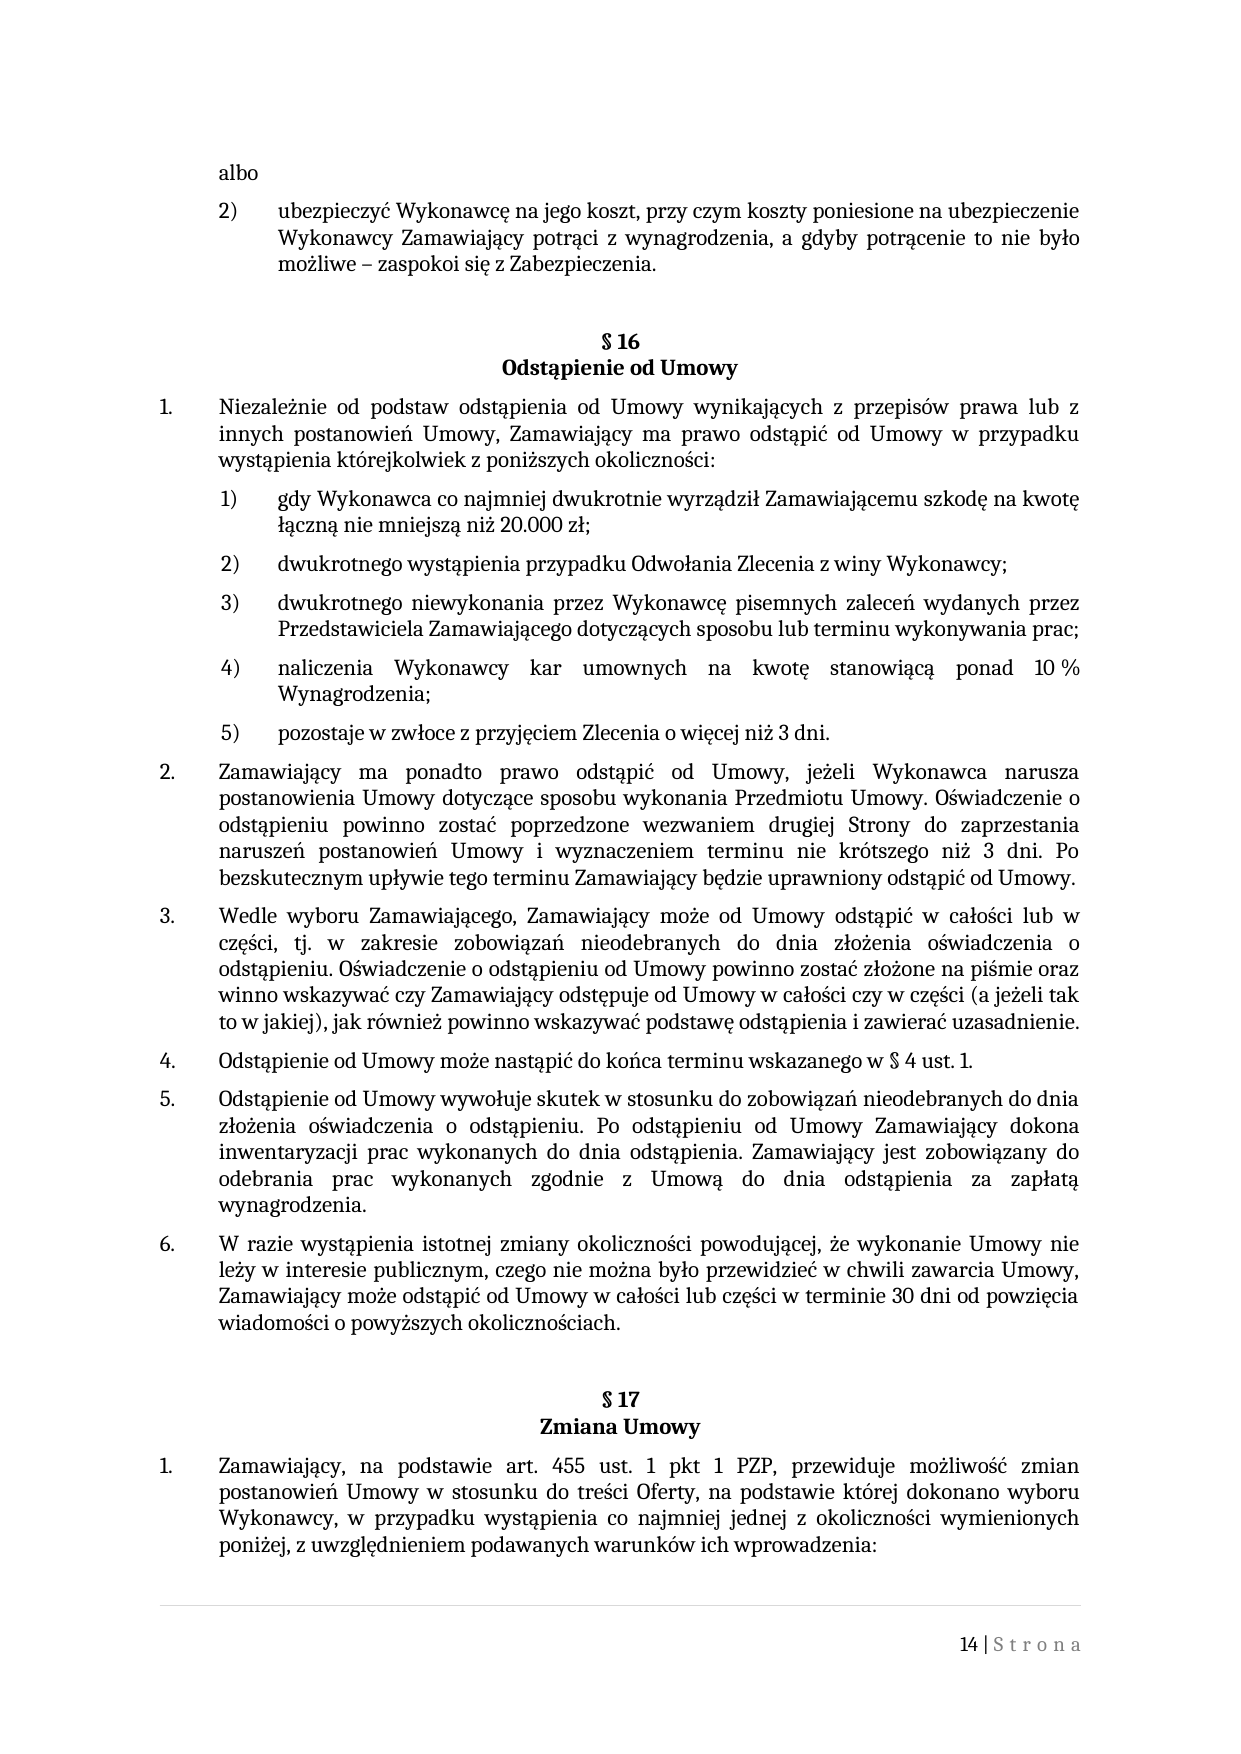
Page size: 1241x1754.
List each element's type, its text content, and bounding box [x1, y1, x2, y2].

list ubezpieczyć Wykonawcę na jego koszt, przy czym koszty poniesione na ubezpieczenie Wykonawcy Zamawiający potrąci z wynagrodzenia, a gdyby potrącenie to nie było możliwe – zaspokoi się z Zabezpieczenia. [218, 198, 1081, 277]
list gdy Wykonawca co najmniej dwukrotnie wyrządził Zamawiającemu szkodę na kwotę łączną nie mniejszą niż 20.000 zł; [221, 486, 1081, 538]
list naliczenia Wykonawcy kar umownych na kwotę stanowiącą ponad 10 % Wynagrodzenia; [221, 655, 1081, 707]
list dwukrotnego wystąpienia przypadku Odwołania Zlecenia z winy Wykonawcy; [221, 551, 1081, 577]
list Odstąpienie od Umowy wywołuje skutek w stosunku do zobowiązań nieodebranych do dnia złożenia oświadczenia o odstąpieniu. Po odstąpieniu od Umowy Zamawiający dokona inwentaryzacji prac wykonanych do dnia odstąpienia. Zamawiający jest zobowiązany do odebrania prac wykonanych zgodnie z Umową do dnia odstąpienia za zapłatą wynagrodzenia. [159, 1086, 1081, 1218]
text albo [218, 159, 1081, 186]
list Wedle wyboru Zamawiającego, Zamawiający może od Umowy odstąpić w całości lub w części, tj. w zakresie zobowiązań nieodebranych do dnia złożenia oświadczenia o odstąpieniu. Oświadczenie o odstąpieniu od Umowy powinno zostać złożone na piśmie oraz winno wskazywać czy Zamawiający odstępuje od Umowy w całości czy w części (a jeżeli tak to w jakiej), jak również powinno wskazywać podstawę odstąpienia i zawierać uzasadnienie. [159, 903, 1081, 1035]
text § 17 Zmiana Umowy [159, 1387, 1081, 1440]
list Odstąpienie od Umowy może nastąpić do końca terminu wskazanego w § 4 ust. 1. [159, 1047, 1081, 1074]
list dwukrotnego niewykonania przez Wykonawcę pisemnych zaleceń wydanych przez Przedstawiciela Zamawiającego dotyczących sposobu lub terminu wykonywania prac; [221, 589, 1081, 642]
list W razie wystąpienia istotnej zmiany okoliczności powodującej, że wykonanie Umowy nie leży w interesie publicznym, czego nie można było przewidzieć w chwili zawarcia Umowy, Zamawiający może odstąpić od Umowy w całości lub części w terminie 30 dni od powzięcia wiadomości o powyższych okolicznościach. [159, 1231, 1081, 1336]
list Zamawiający ma ponadto prawo odstąpić od Umowy, jeżeli Wykonawca narusza postanowienia Umowy dotyczące sposobu wykonania Przedmiotu Umowy. Oświadczenie o odstąpieniu powinno zostać poprzedzone wezwaniem drugiej Strony do zaprzestania naruszeń postanowień Umowy i wyznaczeniem terminu nie krótszego niż 3 dni. Po bezskutecznym upływie tego terminu Zamawiający będzie uprawniony odstąpić od Umowy. [159, 759, 1081, 891]
list pozostaje w zwłoce z przyjęciem Zlecenia o więcej niż 3 dni. [221, 720, 1081, 746]
list Niezależnie od podstaw odstąpienia od Umowy wynikających z przepisów prawa lub z innych postanowień Umowy, Zamawiający ma prawo odstąpić od Umowy w przypadku wystąpienia którejkolwiek z poniższych okoliczności: [159, 394, 1081, 473]
text 1. Zamawiający, na podstawie art. 455 ust. 1 pkt 1 PZP, przewiduje możliwość zmian postanowień Umowy w stosunku do treści Oferty, na podstawie której dokonano wyboru Wykonawcy, w przypadku wystąpienia co najmniej jednej z okoliczności wymienionych poniżej, z uwzględnieniem podawanych warunków ich wprowadzenia: [159, 1452, 1081, 1558]
text § 16 Odstąpienie od Umowy [159, 329, 1081, 381]
